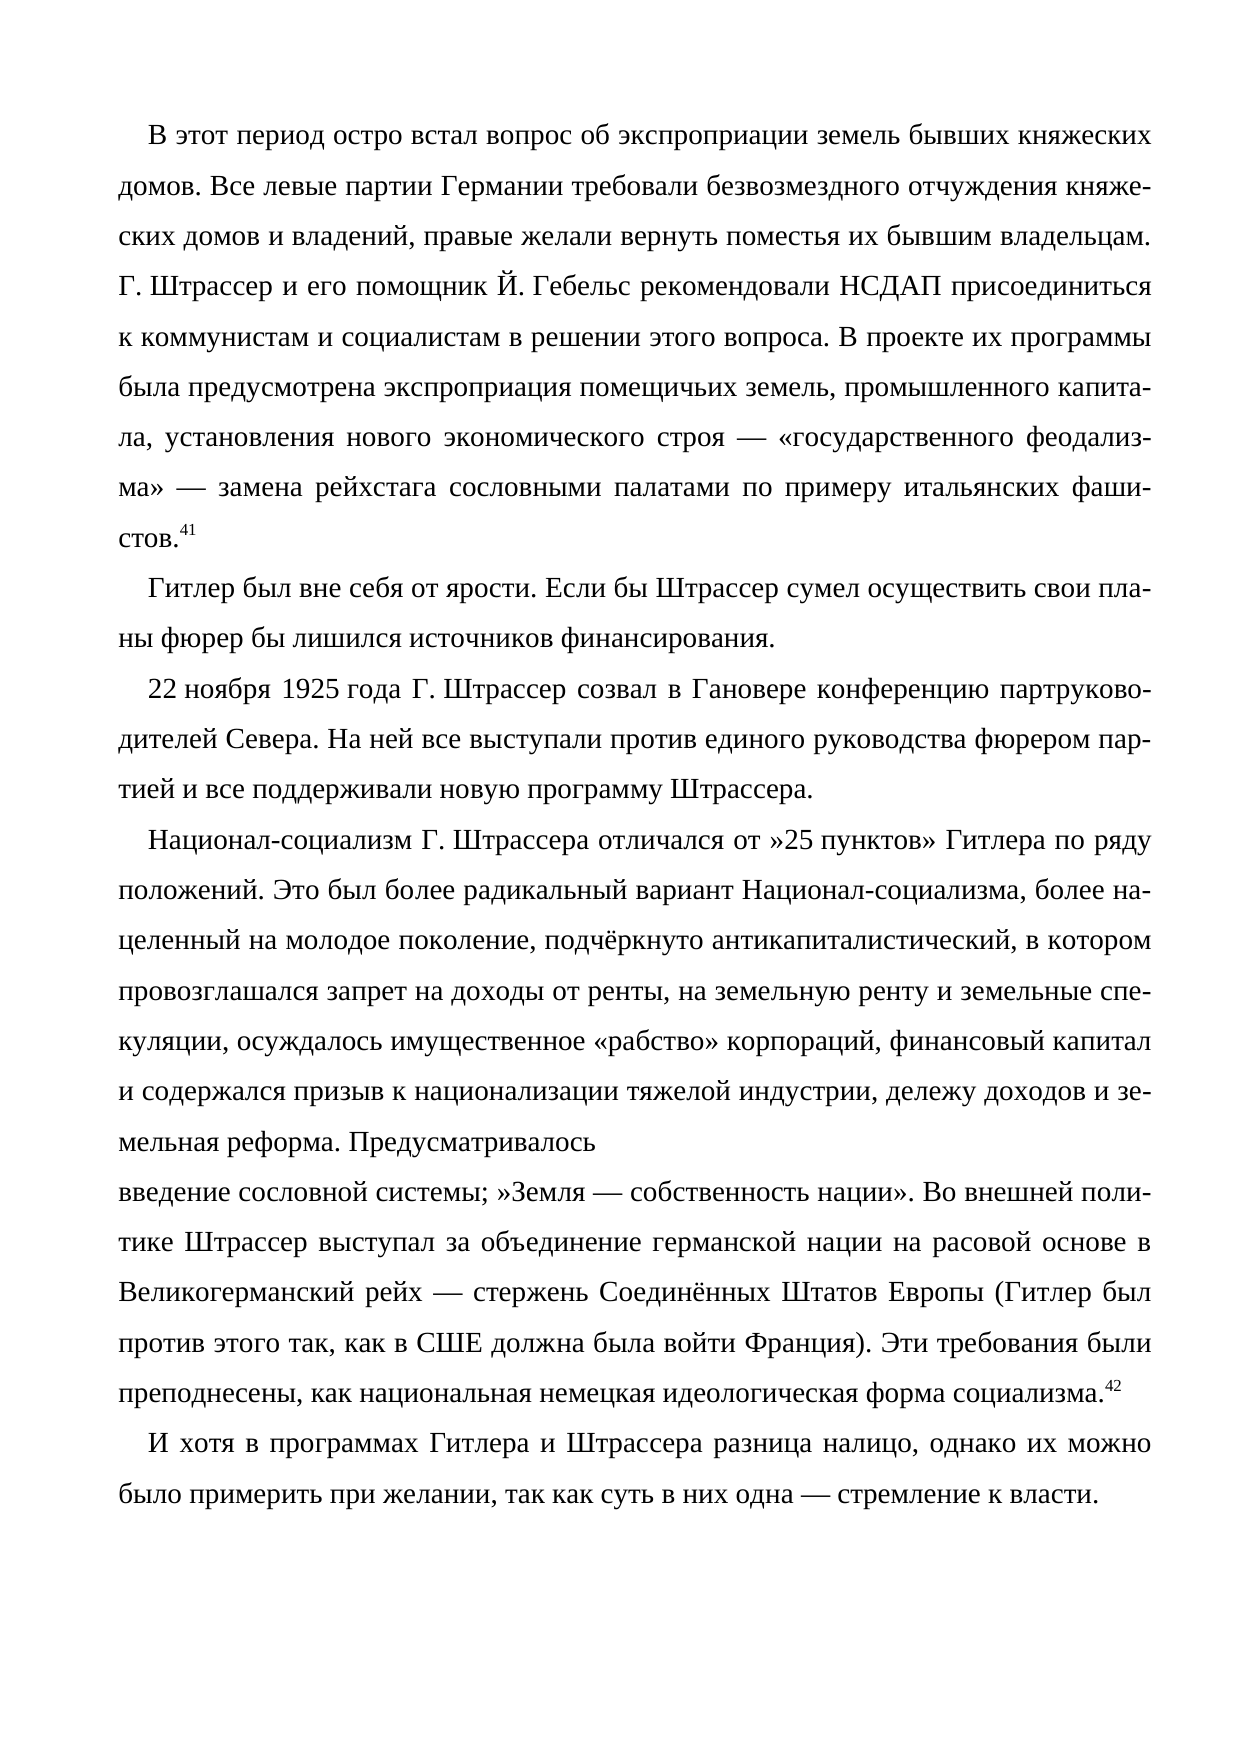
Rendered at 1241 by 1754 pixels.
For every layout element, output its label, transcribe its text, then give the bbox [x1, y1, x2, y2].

text В этот период остро встал вопрос об экспроприации земель бывших княжеских домов. Все левые партии Германии требовали безвозмездного отчуждения княжеских домов и владений, правые желали вернуть поместья их бывшим владельцам. Г. Штрассер и его помощник Й. Гебельс рекомендовали НСДАП присоединиться к коммунистам и социалистам в решении этого вопроса. В проекте их программы была предусмотрена экспроприация помещичьих земель, промышленного капитала, установления нового экономического строя — «государственного феодализма» — замена рейхстага сословными палатами по примеру итальянских фашистов.41 [118, 117, 1152, 553]
text 22 ноября 1925 года Г. Штрассер созвал в Гановере конференцию партруководителей Севера. На ней все выступали против единого руководства фюрером партией и все поддерживали новую программу Штрассера. [118, 671, 1152, 805]
text И хотя в программах Гитлера и Штрассера разница налицо, однако их можно было примерить при желании, так как суть в них одна — стремление к власти. [118, 1426, 1152, 1509]
text Национал-социализм Г. Штрассера отличался от »25 пунктов» Гитлера по ряду положений. Это был более радикальный вариант Национал-социализма, более нацеленный на молодое поколение, подчёркнуто антикапиталистический, в котором провозглашался запрет на доходы от ренты, на земельную ренту и земельные спекуляции, осуждалось имущественное «рабство» корпораций, финансовый капитал и содержался призыв к национализации тяжелой индустрии, дележу доходов и земельная реформа. Предусматривалось [118, 822, 1152, 1157]
text введение сословной системы; »Земля — собственность нации». Во внешней политике Штрассер выступал за объединение германской нации на расовой основе в Великогерманский рейх — стержень Соединённых Штатов Европы (Гитлер был против этого так, как в СШЕ должна была войти Франция). Эти требования были преподнесены, как национальная немецкая идеологическая форма социализма.42 [118, 1174, 1152, 1409]
text Гитлер был вне себя от ярости. Если бы Штрассер сумел осуществить свои планы фюрер бы лишился источников финансирования. [118, 570, 1152, 654]
